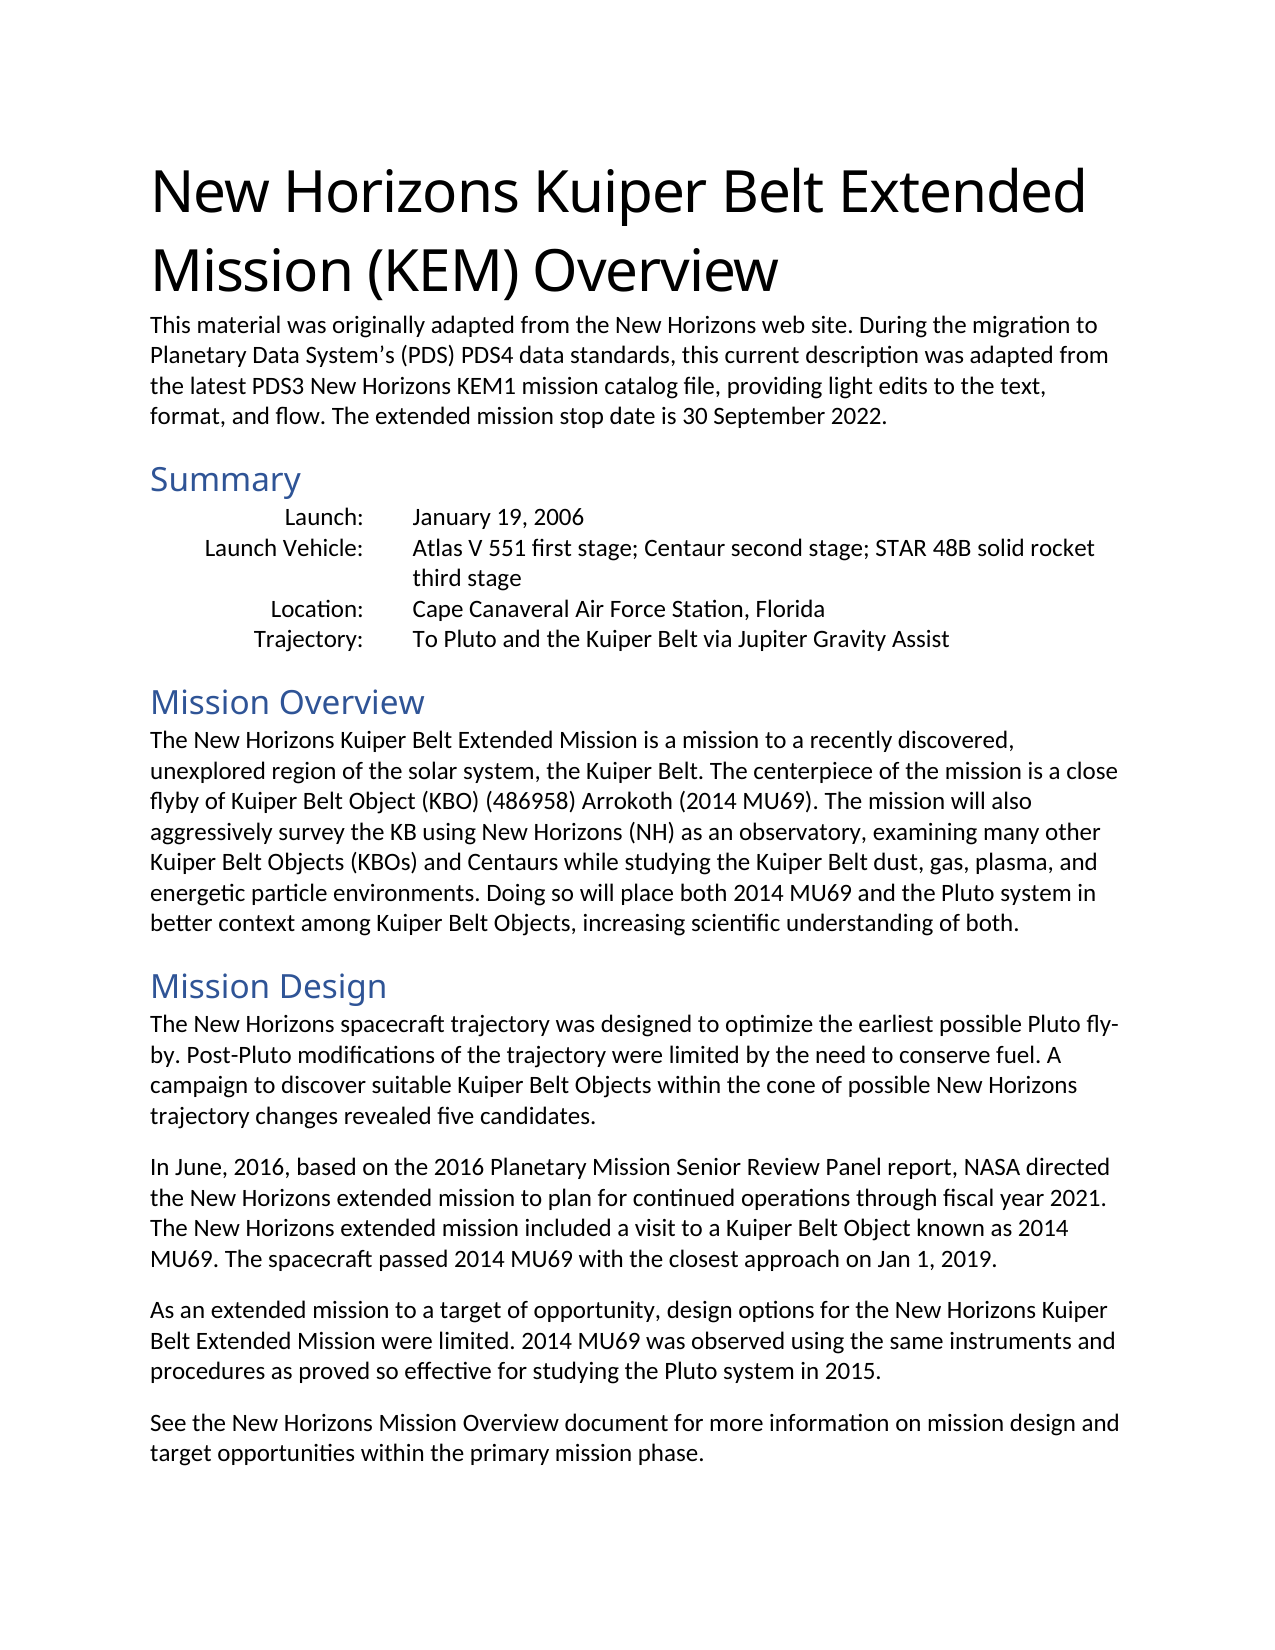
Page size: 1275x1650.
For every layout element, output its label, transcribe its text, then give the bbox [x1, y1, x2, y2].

subtitle Mission Overview [150, 679, 1125, 724]
text As an extended mission to a target of opportunity, design options for the New Horizons Kuiper Belt Extended Mission were limited. 2014 MU69 was observed using the same instruments and procedures as proved so effective for studying the Pluto system in 2015. [150, 1294, 1125, 1386]
text In June, 2016, based on the 2016 Planetary Mission Senior Review Panel report, NASA directed the New Horizons extended mission to plan for continued operations through fiscal year 2021. The New Horizons extended mission included a visit to a Kuiper Belt Object known as 2014 MU69. The spacecraft passed 2014 MU69 with the closest approach on Jan 1, 2019. [150, 1151, 1125, 1273]
text This material was originally adapted from the New Horizons web site. During the migration to Planetary Data System’s (PDS) PDS4 data standards, this current description was adapted from the latest PDS3 New Horizons KEM1 mission catalog file, providing light edits to the text, format, and flow. The extended mission stop date is 30 September 2022. [150, 309, 1125, 431]
subtitle Mission Design [150, 963, 1125, 1008]
text The New Horizons Kuiper Belt Extended Mission is a mission to a recently discovered, unexplored region of the solar system, the Kuiper Belt. The centerpiece of the mission is a close flyby of Kuiper Belt Object (KBO) (486958) Arrokoth (2014 MU69). The mission will also aggressively survey the KB using New Horizons (NH) as an observatory, examining many other Kuiper Belt Objects (KBOs) and Centaurs while studying the Kuiper Belt dust, gas, plasma, and energetic particle environments. Doing so will place both 2014 MU69 and the Pluto system in better context among Kuiper Belt Objects, increasing scientific understanding of both. [150, 724, 1125, 938]
text The New Horizons spacecraft trajectory was designed to optimize the earliest possible Pluto fly-by. Post-Pluto modifications of the trajectory were limited by the need to conserve fuel. A campaign to discover suitable Kuiper Belt Objects within the cone of possible New Horizons trajectory changes revealed five candidates. [150, 1008, 1125, 1131]
text Trajectory: To Pluto and the Kuiper Belt via Jupiter Gravity Assist [150, 623, 1125, 654]
subtitle Summary [150, 456, 1125, 501]
text Launch: January 19, 2006 [150, 501, 1125, 532]
text Location: Cape Canaveral Air Force Station, Florida [150, 593, 1125, 623]
text Launch Vehicle: Atlas V 551 first stage; Centaur second stage; STAR 48B solid rocket third stage [150, 532, 1125, 593]
title New Horizons Kuiper Belt Extended Mission (KEM) Overview [150, 150, 1125, 309]
text See the New Horizons Mission Overview document for more information on mission design and target opportunities within the primary mission phase. [150, 1407, 1125, 1468]
